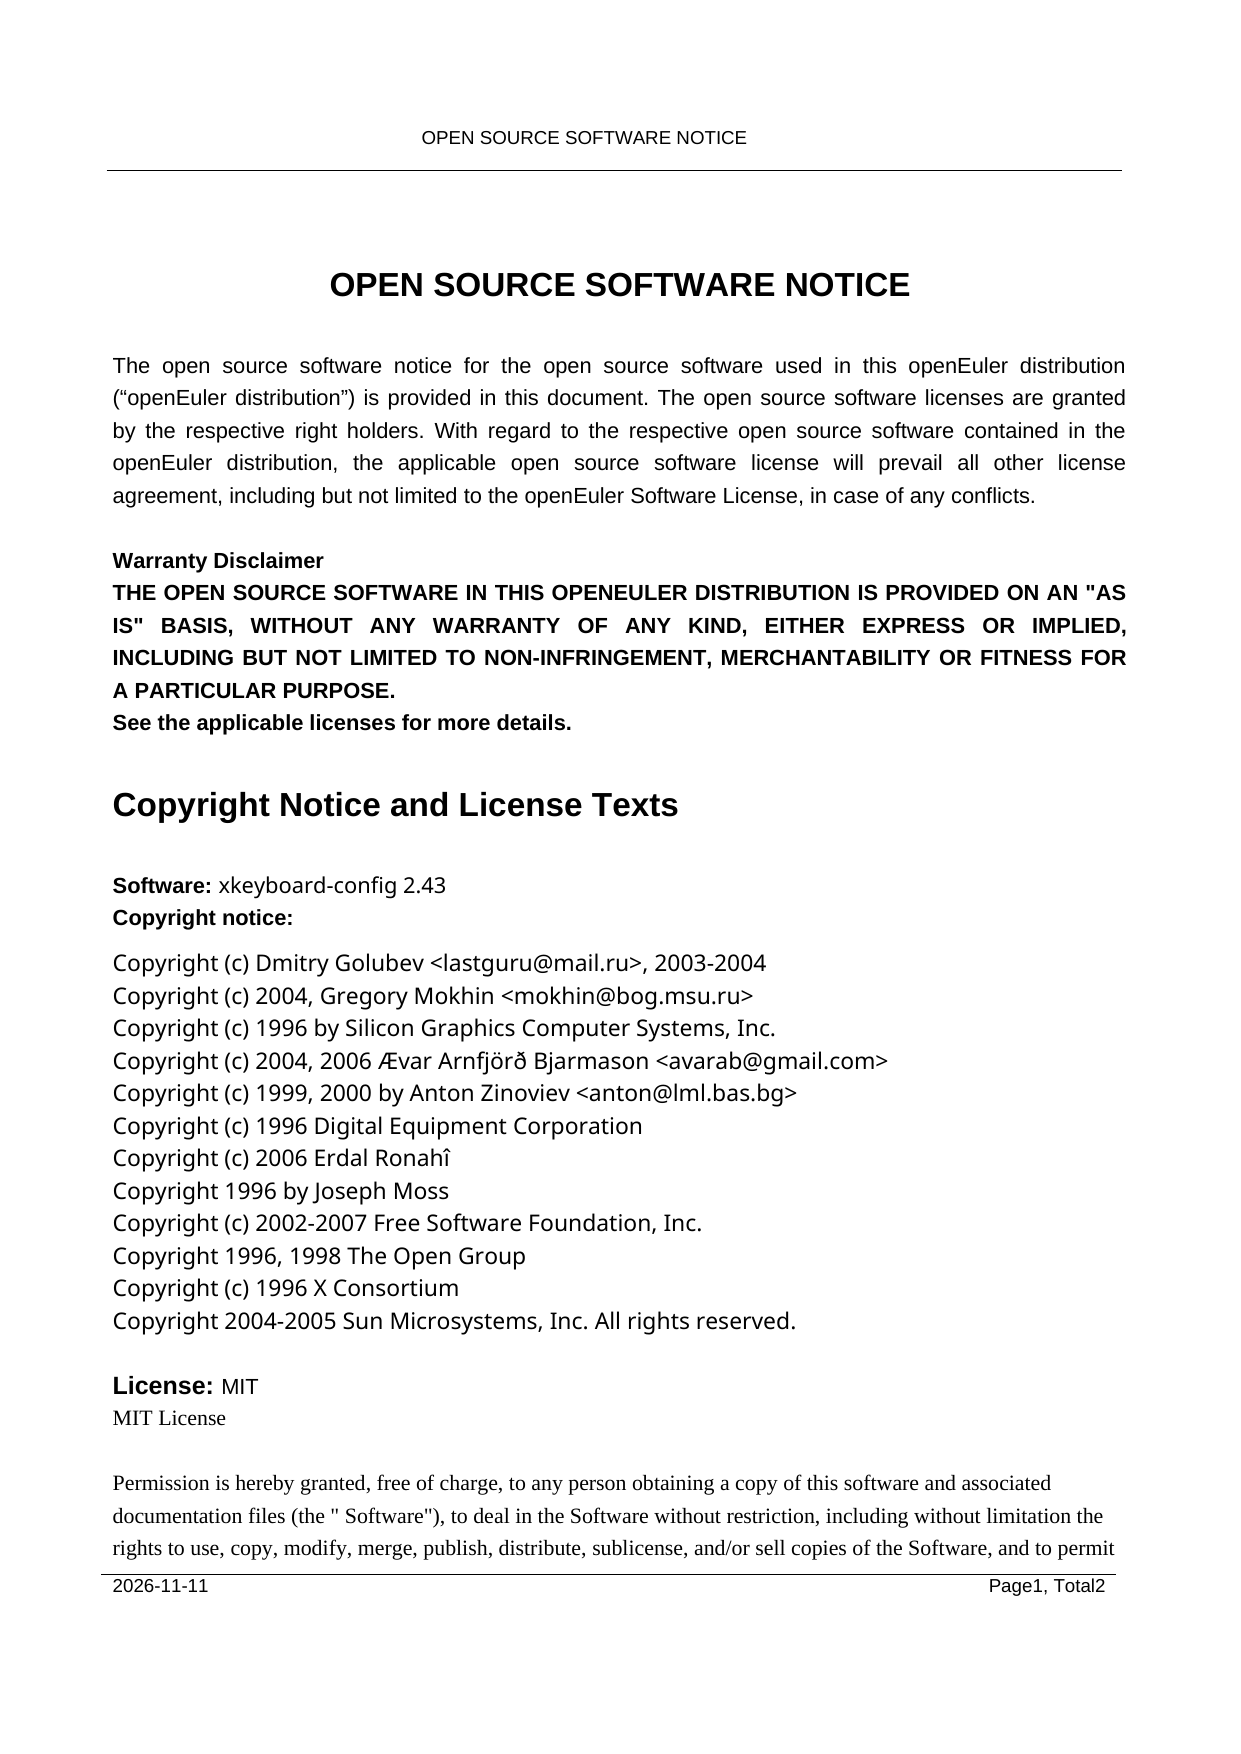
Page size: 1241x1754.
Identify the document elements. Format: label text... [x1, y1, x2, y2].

text Warranty Disclaimer [112, 544, 1128, 576]
text Copyright notice: [112, 901, 1128, 934]
text Copyright (c) Dmitry Golubev <lastguru@mail.ru>, 2003-2004 Copyright (c) 2004, Gregory Mokhin <mokhin@bog.msu.ru> Copyright (c) 1996 by Silicon Graphics Computer Systems, Inc. Copyright (c) 2004, 2006 Ævar Arnfjörð Bjarmason <avarab@gmail.com> Copyright (c) 1999, 2000 by Anton Zinoviev <anton@lml.bas.bg> Copyright (c) 1996 Digital Equipment Corporation Copyright (c) 2006 Erdal Ronahî Copyright 1996 by Joseph Moss Copyright (c) 2002-2007 Free Software Foundation, Inc. Copyright 1996, 1998 The Open Group Copyright (c) 1996 X Consortium Copyright 2004-2005 Sun Microsystems, Inc. All rights reserved. [112, 947, 1128, 1369]
text The open source software notice for the open source software used in this openEuler distribution (“openEuler distribution”) is provided in this document. The open source software licenses are granted by the respective right holders. With regard to the respective open source software contained in the openEuler distribution, the applicable open source software license will prevail all other license agreement, including but not limited to the openEuler Software License, in case of any conflicts. [112, 349, 1128, 511]
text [112, 1402, 1128, 1564]
title Software: xkeyboard-config 2.43 [112, 869, 1128, 901]
text THE OPEN SOURCE SOFTWARE IN THIS OPENEULER DISTRIBUTION IS PROVIDED ON AN "AS IS" BASIS, WITHOUT ANY WARRANTY OF ANY KIND, EITHER EXPRESS OR IMPLIED, INCLUDING BUT NOT LIMITED TO NON-INFRINGEMENT, MERCHANTABILITY OR FITNESS FOR A PARTICULAR PURPOSE. See the applicable licenses for more details. [112, 576, 1128, 739]
text License: MIT [112, 1369, 1128, 1402]
text OPEN SOURCE SOFTWARE NOTICE [112, 251, 1128, 316]
text Copyright Notice and License Texts [112, 771, 1128, 836]
